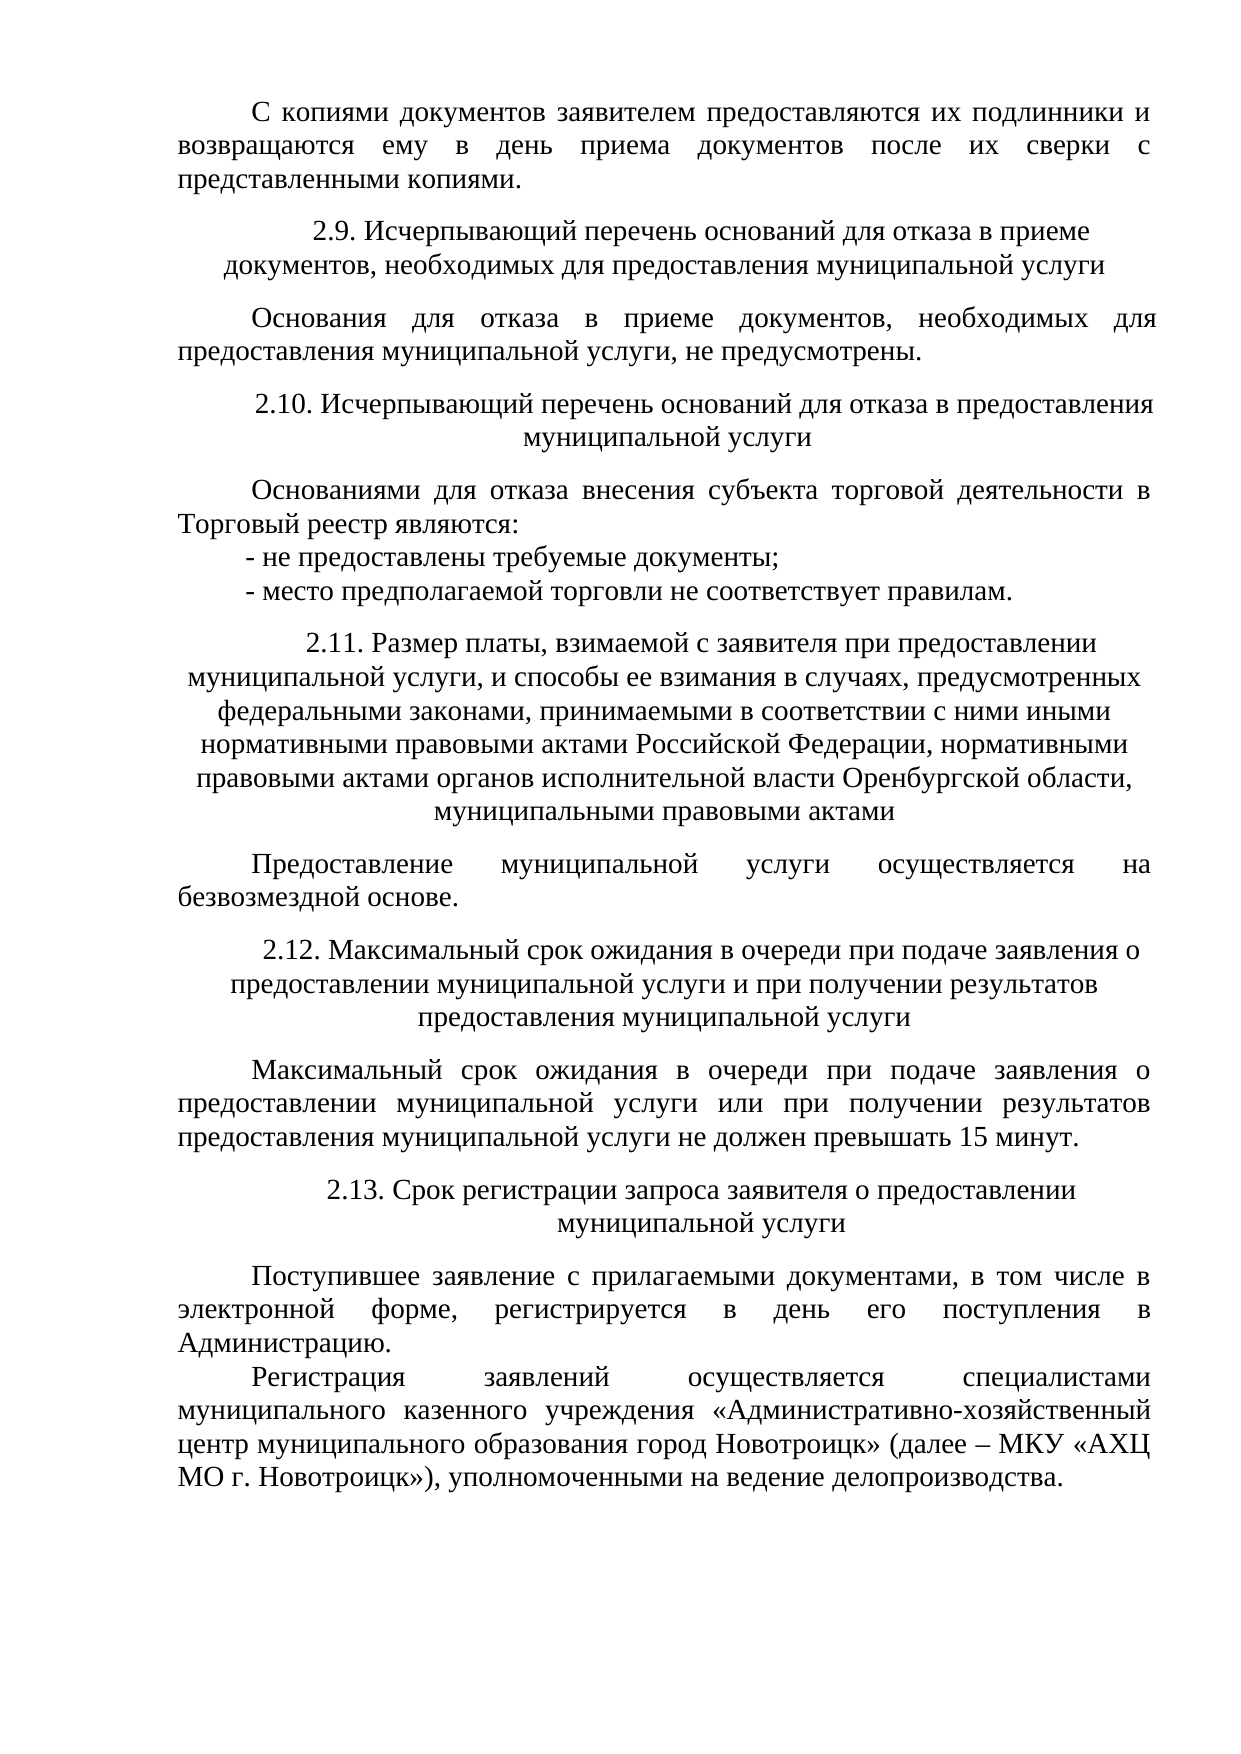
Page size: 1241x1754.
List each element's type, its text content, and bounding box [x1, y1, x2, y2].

text Регистрация заявлений осуществляется специалистами муниципального казенного учреждения «Административно-хозяйственный центр муниципального образования город Новотроицк» (далее – МКУ «АХЦ МО г. Новотроицк»), уполномоченными на ведение делопроизводства. [177, 1359, 1152, 1493]
text 2.9. Исчерпывающий перечень оснований для отказа в приеме документов, необходимых для предоставления муниципальной услуги [171, 213, 1158, 281]
text С копиями документов заявителем предоставляются их подлинники и возвращаются ему в день приема документов после их сверки с представленными копиями. [177, 94, 1152, 194]
text 2.10. Исчерпывающий перечень оснований для отказа в предоставления муниципальной услуги [177, 386, 1158, 453]
text Основания для отказа в приеме документов, необходимых для предоставления муниципальной услуги, не предусмотрены. [177, 300, 1158, 367]
text 2.11. Размер платы, взимаемой с заявителя при предоставлении муниципальной услуги, и способы ее взимания в случаях, предусмотренных федеральными законами, принимаемыми в соответствии с ними иными нормативными правовыми актами Российской Федерации, нормативными правовыми актами органов исполнительной власти Оренбургской области, муниципальными правовыми актами [177, 626, 1152, 827]
text Предоставление муниципальной услуги осуществляется на безвозмездной основе. [177, 846, 1152, 913]
text - не предоставлены требуемые документы; [171, 539, 1158, 573]
text 2.13. Срок регистрации запроса заявителя о предоставлении [177, 1172, 1152, 1205]
text муниципальной услуги [177, 1205, 1152, 1239]
text 2.12. Максимальный срок ожидания в очереди при подаче заявления о предоставлении муниципальной услуги и при получении результатов предоставления муниципальной услуги [177, 932, 1152, 1033]
text Максимальный срок ожидания в очереди при подаче заявления о предоставлении муниципальной услуги или при получении результатов предоставления муниципальной услуги не должен превышать 15 минут. [177, 1052, 1152, 1153]
text Поступившее заявление с прилагаемыми документами, в том числе в электронной форме, регистрируется в день его поступления в Администрацию. [177, 1258, 1152, 1359]
text - место предполагаемой торговли не соответствует правилам. [171, 573, 1158, 606]
text Основаниями для отказа внесения субъекта торговой деятельности в Торговый реестр являются: [177, 472, 1152, 539]
